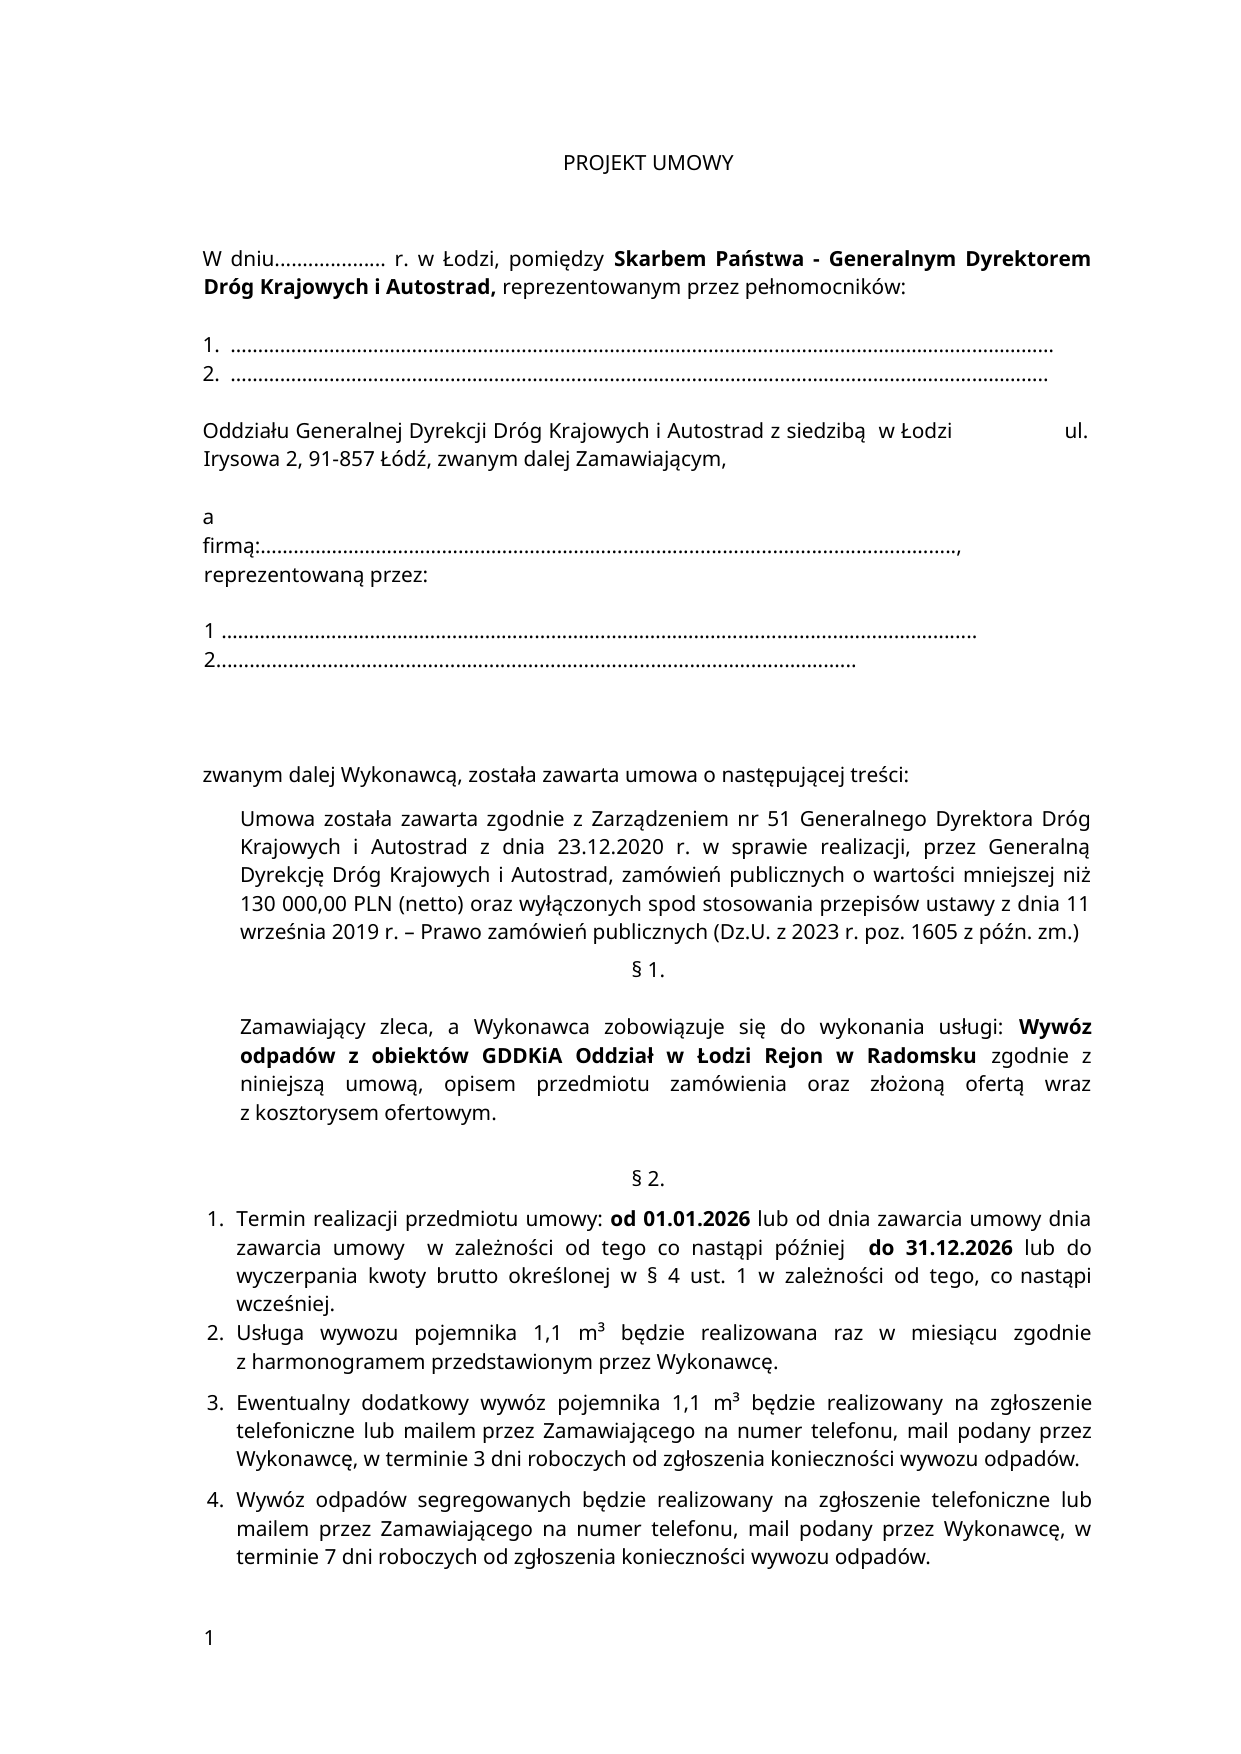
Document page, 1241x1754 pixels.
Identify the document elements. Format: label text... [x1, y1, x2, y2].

text reprezentowaną przez: [204, 560, 1093, 588]
text W dniu.................... r. w Łodzi, pomiędzy Skarbem Państwa - Generalnym Dyrektorem Dróg Krajowych i Autostrad, reprezentowanym przez pełnomocników: [202, 244, 1092, 301]
text firmą:…………………………………………………………………..................................................., [202, 531, 1092, 559]
list Usługa wywozu pojemnika 1,1 m³ będzie realizowana raz w miesiącu zgodnie z harmonogramem przedstawionym przez Wykonawcę. [207, 1318, 1093, 1375]
text Oddziału Generalnej Dyrekcji Dróg Krajowych i Autostrad z siedzibą w Łodzi ul. Irysowa 2, 91-857 Łódź, zwanym dalej Zamawiającym, [202, 416, 1092, 473]
list …………………………………………………………………………………………………………………………………… [202, 330, 1092, 358]
list Wywóz odpadów segregowanych będzie realizowany na zgłoszenie telefoniczne lub mailem przez Zamawiającego na numer telefonu, mail podany przez Wykonawcę, w terminie 7 dni roboczych od zgłoszenia konieczności wywozu odpadów. [207, 1486, 1093, 1571]
text § 1. [229, 956, 1067, 984]
text Zamawiający zleca, a Wykonawca zobowiązuje się do wykonania usługi: Wywóz odpadów z obiektów GDDKiA Oddział w Łodzi Rejon w Radomsku zgodnie z niniejszą umową, opisem przedmiotu zamówienia oraz złożoną ofertą wraz z kosztorysem ofertowym. [240, 1012, 1092, 1126]
list Ewentualny dodatkowy wywóz pojemnika 1,1 m³ będzie realizowany na zgłoszenie telefoniczne lub mailem przez Zamawiającego na numer telefonu, mail podany przez Wykonawcę, w terminie 3 dni roboczych od zgłoszenia konieczności wywozu odpadów. [207, 1388, 1093, 1473]
text 2................................................................................................................... [204, 645, 1093, 673]
list ………………………………………………………………………………………………………………………………….. [202, 359, 1092, 387]
list Termin realizacji przedmiotu umowy: od 01.01.2026 lub od dnia zawarcia umowy dnia zawarcia umowy w zależności od tego co nastąpi później do 31.12.2026 lub do wyczerpania kwoty brutto określonej w § 4 ust. 1 w zależności od tego, co nastąpi wcześniej. [207, 1204, 1092, 1318]
text § 2. [229, 1164, 1067, 1193]
text Umowa została zawarta zgodnie z Zarządzeniem nr 51 Generalnego Dyrektora Dróg Krajowych i Autostrad z dnia 23.12.2020 r. w sprawie realizacji, przez Generalną Dyrekcję Dróg Krajowych i Autostrad, zamówień publicznych o wartości mniejszej niż 130 000,00 PLN (netto) oraz wyłączonych spod stosowania przepisów ustawy z dnia 11 września 2019 r. – Prawo zamówień publicznych (Dz.U. z 2023 r. poz. 1605 z późn. zm.) [240, 804, 1092, 946]
text PROJEKT UMOWY [229, 148, 1067, 176]
text zwanym dalej Wykonawcą, została zawarta umowa o następującej treści: [202, 760, 1089, 788]
text 1 ……………………………………………………………..…………………............................................. [204, 617, 1093, 645]
text a [202, 502, 223, 531]
